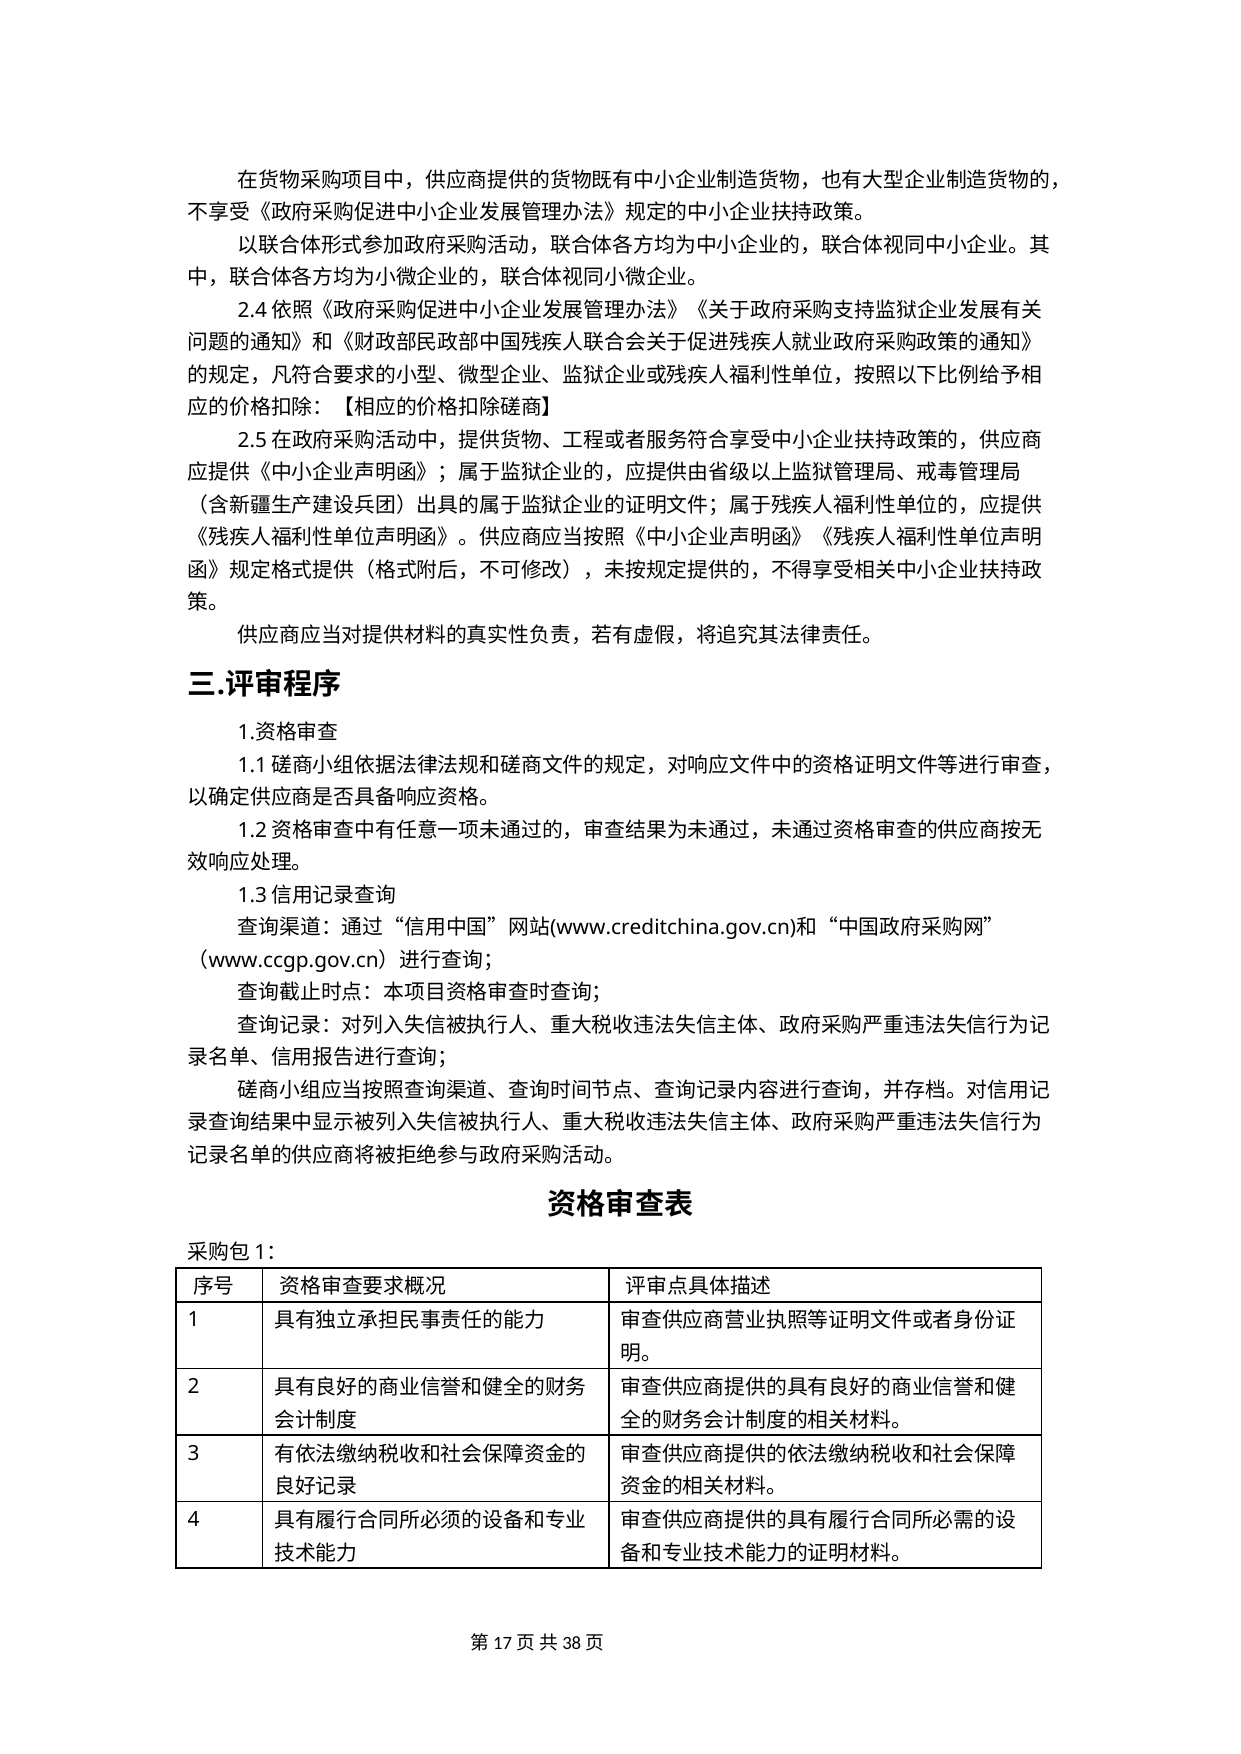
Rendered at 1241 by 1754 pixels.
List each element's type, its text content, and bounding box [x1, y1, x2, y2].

table_cell 2 [177, 1369, 262, 1434]
table_cell 审查供应商提供的依法缴纳税收和社会保障资金的相关材料。 [610, 1436, 1041, 1501]
text 三.评审程序 [187, 649, 1053, 714]
text 查询渠道：通过“信用中国”网站(www.creditchina.gov.cn)和“中国政府采购网”（www.ccgp.gov.cn）进行查询； [187, 909, 1053, 974]
text 2.5在政府采购活动中，提供货物、工程或者服务符合享受中小企业扶持政策的，供应商应提供《中小企业声明函》；属于监狱企业的，应提供由省级以上监狱管理局、戒毒管理局（含新疆生产建设兵团）出具的属于监狱企业的证明文件；属于残疾人福利性单位的，应提供《残疾人福利性单位声明函》。供应商应当按照《中小企业声明函》《残疾人福利性单位声明函》规定格式提供（格式附后，不可修改），未按规定提供的，不得享受相关中小企业扶持政策。 [187, 422, 1053, 617]
text 1.2资格审查中有任意一项未通过的，审查结果为未通过，未通过资格审查的供应商按无效响应处理。 [187, 812, 1053, 877]
text 1.3信用记录查询 [187, 877, 1053, 909]
table_header 资格审查要求概况 [263, 1269, 608, 1301]
text 1.资格审查 [187, 714, 1053, 747]
table_cell 审查供应商营业执照等证明文件或者身份证明。 [610, 1303, 1041, 1368]
table_cell 1 [177, 1303, 262, 1368]
text 在货物采购项目中，供应商提供的货物既有中小企业制造货物，也有大型企业制造货物的，不享受《政府采购促进中小企业发展管理办法》规定的中小企业扶持政策。 [187, 162, 1053, 227]
text 2.4依照《政府采购促进中小企业发展管理办法》《关于政府采购支持监狱企业发展有关问题的通知》和《财政部民政部中国残疾人联合会关于促进残疾人就业政府采购政策的通知》的规定，凡符合要求的小型、微型企业、监狱企业或残疾人福利性单位，按照以下比例给予相应的价格扣除：【相应的价格扣除磋商】 [187, 292, 1053, 422]
table_cell 具有独立承担民事责任的能力 [263, 1303, 608, 1368]
table_header 评审点具体描述 [610, 1269, 1041, 1301]
table_header 序号 [177, 1269, 262, 1301]
table_cell 3 [177, 1436, 262, 1501]
table_cell 有依法缴纳税收和社会保障资金的良好记录 [263, 1436, 608, 1501]
text 查询截止时点：本项目资格审查时查询； [187, 974, 1053, 1007]
text 资格审查表 [187, 1169, 1053, 1234]
text 以联合体形式参加政府采购活动，联合体各方均为中小企业的，联合体视同中小企业。其中，联合体各方均为小微企业的，联合体视同小微企业。 [187, 227, 1053, 292]
table_cell 具有良好的商业信誉和健全的财务会计制度 [263, 1369, 608, 1434]
table_cell 4 [177, 1502, 262, 1567]
table_cell 具有履行合同所必须的设备和专业技术能力 [263, 1502, 608, 1567]
text 磋商小组应当按照查询渠道、查询时间节点、查询记录内容进行查询，并存档。对信用记录查询结果中显示被列入失信被执行人、重大税收违法失信主体、政府采购严重违法失信行为记录名单的供应商将被拒绝参与政府采购活动。 [187, 1072, 1053, 1169]
table_cell 审查供应商提供的具有良好的商业信誉和健全的财务会计制度的相关材料。 [610, 1369, 1041, 1434]
table_cell 审查供应商提供的具有履行合同所必需的设备和专业技术能力的证明材料。 [610, 1502, 1041, 1567]
text 1.1磋商小组依据法律法规和磋商文件的规定，对响应文件中的资格证明文件等进行审查，以确定供应商是否具备响应资格。 [187, 747, 1053, 812]
text 供应商应当对提供材料的真实性负责，若有虚假，将追究其法律责任。 [187, 617, 1053, 649]
text 采购包1： [187, 1234, 1053, 1267]
text 查询记录：对列入失信被执行人、重大税收违法失信主体、政府采购严重违法失信行为记录名单、信用报告进行查询； [187, 1007, 1053, 1072]
